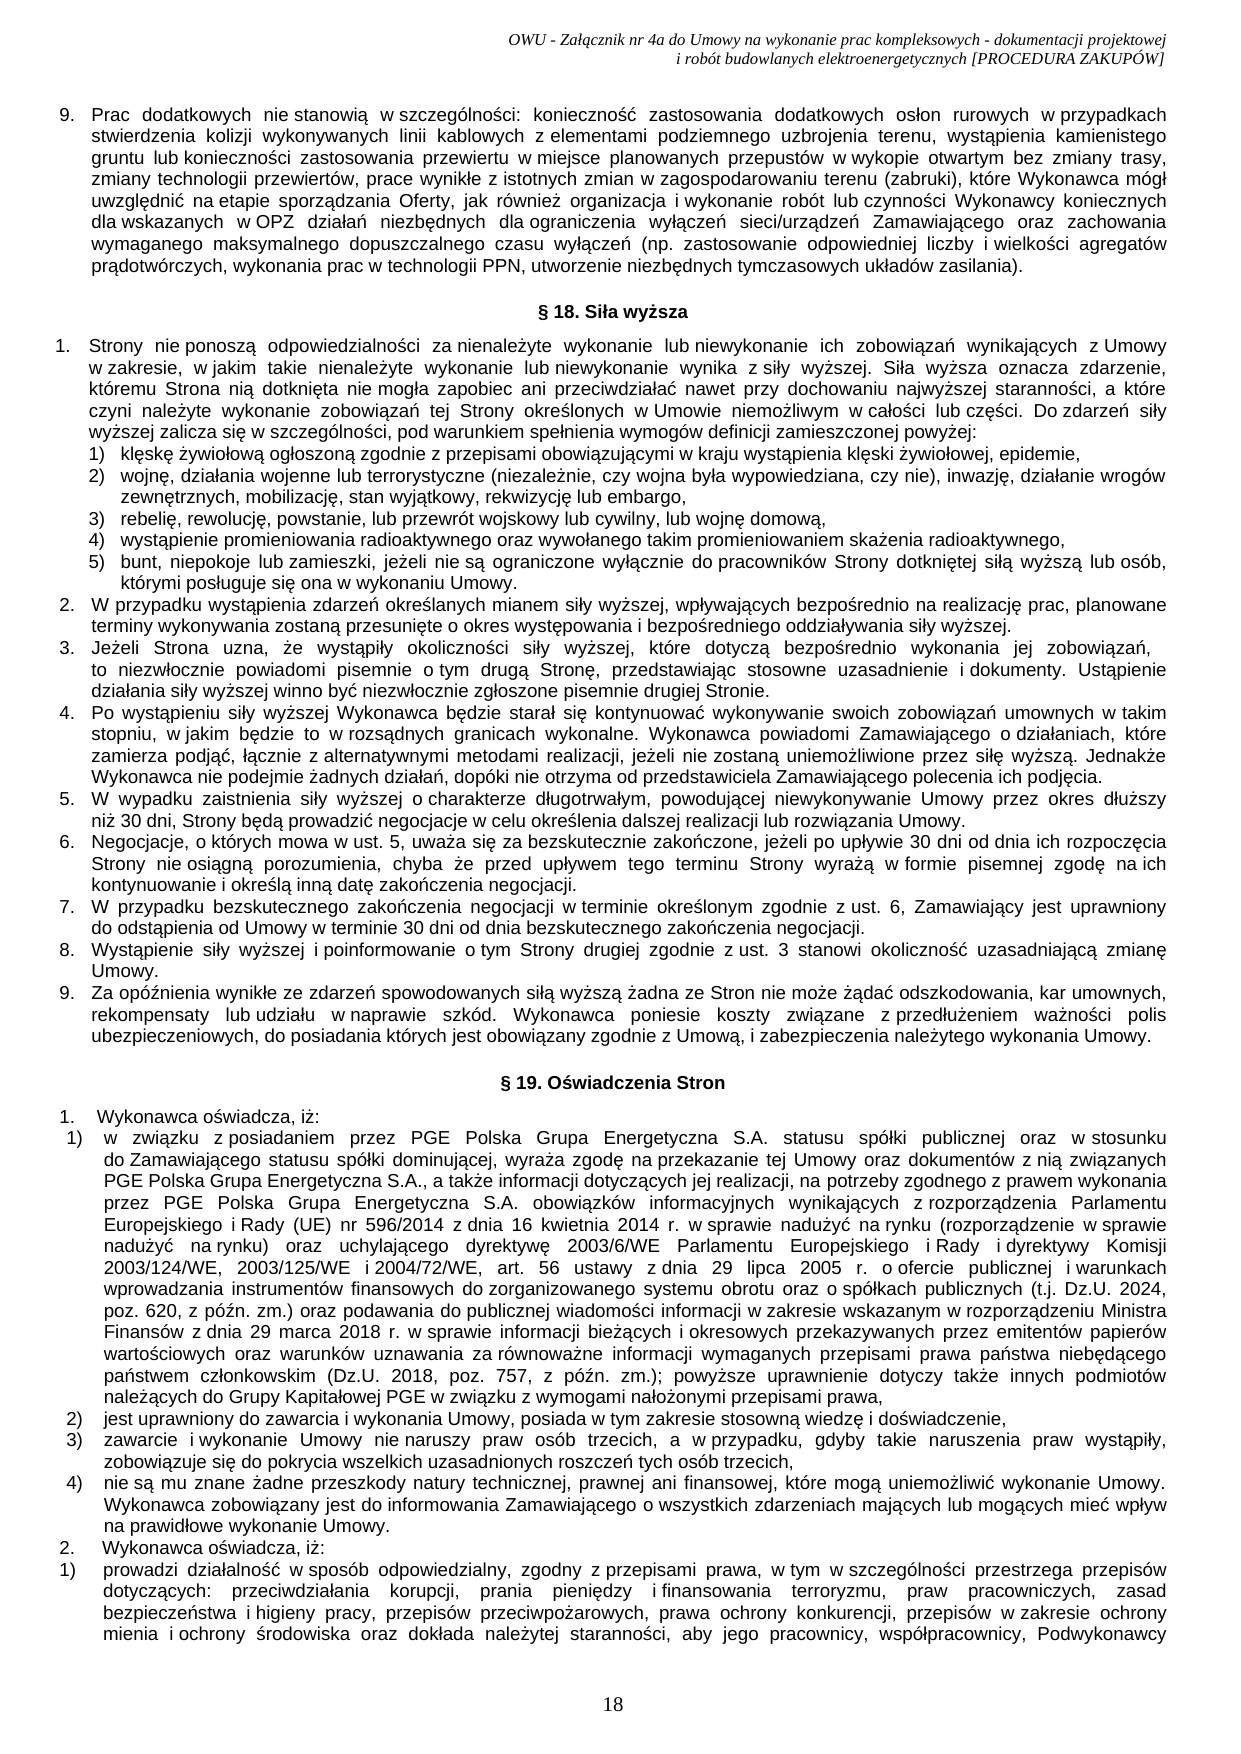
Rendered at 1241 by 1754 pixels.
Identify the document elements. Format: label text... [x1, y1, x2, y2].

list Prac dodatkowych nie stanowią w szczególności: konieczność zastosowania dodatkowych osłon rurowych w przypadkach stwierdzenia kolizji wykonywanych linii kablowych z elementami podziemnego uzbrojenia terenu, wystąpienia kamienistego gruntu lub konieczności zastosowania przewiertu w miejsce planowanych przepustów w wykopie otwartym bez zmiany trasy, zmiany technologii przewiertów, prace wynikłe z istotnych zmian w zagospodarowaniu terenu (zabruki), które Wykonawca mógł uwzględnić na etapie sporządzania Oferty, jak również organizacja i wykonanie robót lub czynności Wykonawcy koniecznych dla wskazanych w OPZ działań niezbędnych dla ograniczenia wyłączeń sieci/urządzeń Zamawiającego oraz zachowania wymaganego maksymalnego dopuszczalnego czasu wyłączeń (np. zastosowanie odpowiedniej liczby i wielkości agregatów prądotwórczych, wykonania prac w technologii PPN, utworzenie niezbędnych tymczasowych układów zasilania). [59, 103, 1167, 276]
list Jeżeli Strona uzna, że wystąpiły okoliczności siły wyższej, które dotyczą bezpośrednio wykonania jej zobowiązań, to niezwłocznie powiadomi pisemnie o tym drugą Stronę, przedstawiając stosowne uzasadnienie i dokumenty. Ustąpienie działania siły wyższej winno być niezwłocznie zgłoszone pisemnie drugiej Stronie. [59, 637, 1167, 702]
list Po wystąpieniu siły wyższej Wykonawca będzie starał się kontynuować wykonywanie swoich zobowiązań umownych w takim stopniu, w jakim będzie to w rozsądnych granicach wykonalne. Wykonawca powiadomi Zamawiającego o działaniach, które zamierza podjąć, łącznie z alternatywnymi metodami realizacji, jeżeli nie zostaną uniemożliwione przez siłę wyższą. Jednakże Wykonawca nie podejmie żadnych działań, dopóki nie otrzyma od przedstawiciela Zamawiającego polecenia ich podjęcia. [59, 702, 1167, 788]
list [59, 1558, 1167, 1645]
list W przypadku wystąpienia zdarzeń określanych mianem siły wyższej, wpływających bezpośrednio na realizację prac, planowane terminy wykonywania zostaną przesunięte o okres występowania i bezpośredniego oddziaływania siły wyższej. [59, 594, 1167, 637]
list Wykonawca oświadcza, iż: [59, 1537, 1167, 1558]
list nie są mu znane żadne przeszkody natury technicznej, prawnej ani finansowej, które mogą uniemożliwić wykonanie Umowy. Wykonawca zobowiązany jest do informowania Zamawiającego o wszystkich zdarzeniach mających lub mogących mieć wpływ na prawidłowe wykonanie Umowy. [66, 1472, 1167, 1537]
list jest uprawniony do zawarcia i wykonania Umowy, posiada w tym zakresie stosowną wiedzę i doświadczenie, [66, 1407, 1167, 1429]
text § 19. Oświadczenia Stron [59, 1072, 1167, 1093]
text § 18. Siła wyższa [59, 301, 1167, 322]
list wystąpienie promieniowania radioaktywnego oraz wywołanego takim promieniowaniem skażenia radioaktywnego, [88, 529, 1167, 551]
list Negocjacje, o których mowa w ust. 5, uważa się za bezskutecznie zakończone, jeżeli po upływie 30 dni od dnia ich rozpoczęcia Strony nie osiągną porozumienia, chyba że przed upływem tego terminu Strony wyrażą w formie pisemnej zgodę na ich kontynuowanie i określą inną datę zakończenia negocjacji. [59, 831, 1167, 896]
list wojnę, działania wojenne lub terrorystyczne (niezależnie, czy wojna była wypowiedziana, czy nie), inwazję, działanie wrogów zewnętrznych, mobilizację, stan wyjątkowy, rekwizycję lub embargo, [88, 464, 1167, 507]
list klęskę żywiołową ogłoszoną zgodnie z przepisami obowiązującymi w kraju wystąpienia klęski żywiołowej, epidemie, [88, 443, 1167, 464]
list bunt, niepokoje lub zamieszki, jeżeli nie są ograniczone wyłącznie do pracowników Strony dotkniętej siłą wyższą lub osób, którymi posługuje się ona w wykonaniu Umowy. [88, 551, 1167, 594]
list Wykonawca oświadcza, iż: [59, 1106, 1167, 1127]
list Strony nie ponoszą odpowiedzialności za nienależyte wykonanie lub niewykonanie ich zobowiązań wynikających z Umowy w zakresie, w jakim takie nienależyte wykonanie lub niewykonanie wynika z siły wyższej. Siła wyższa oznacza zdarzenie, któremu Strona nią dotknięta nie mogła zapobiec ani przeciwdziałać nawet przy dochowaniu najwyższej staranności, a które czyni należyte wykonanie zobowiązań tej Strony określonych w Umowie niemożliwym w całości lub części. Do zdarzeń siły wyższej zalicza się w szczególności, pod warunkiem spełnienia wymogów definicji zamieszczonej powyżej: [55, 335, 1167, 443]
list w związku z posiadaniem przez PGE Polska Grupa Energetyczna S.A. statusu spółki publicznej oraz w stosunku do Zamawiającego statusu spółki dominującej, wyraża zgodę na przekazanie tej Umowy oraz dokumentów z nią związanych PGE Polska Grupa Energetyczna S.A., a także informacji dotyczących jej realizacji, na potrzeby zgodnego z prawem wykonania przez PGE Polska Grupa Energetyczna S.A. obowiązków informacyjnych wynikających z rozporządzenia Parlamentu Europejskiego i Rady (UE) nr 596/2014 z dnia 16 kwietnia 2014 r. w sprawie nadużyć na rynku (rozporządzenie w sprawie nadużyć na rynku) oraz uchylającego dyrektywę 2003/6/WE Parlamentu Europejskiego i Rady i dyrektywy Komisji 2003/124/WE, 2003/125/WE i 2004/72/WE, art. 56 ustawy z dnia 29 lipca 2005 r. o ofercie publicznej i warunkach wprowadzania instrumentów finansowych do zorganizowanego systemu obrotu oraz o spółkach publicznych (t.j. Dz.U. 2024, poz. 620, z późn. zm.) oraz podawania do publicznej wiadomości informacji w zakresie wskazanym w rozporządzeniu Ministra Finansów z dnia 29 marca 2018 r. w sprawie informacji bieżących i okresowych przekazywanych przez emitentów papierów wartościowych oraz warunków uznawania za równoważne informacji wymaganych przepisami prawa państwa niebędącego państwem członkowskim (Dz.U. 2018, poz. 757, z późn. zm.); powyższe uprawnienie dotyczy także innych podmiotów należących do Grupy Kapitałowej PGE w związku z wymogami nałożonymi przepisami prawa, [66, 1127, 1167, 1407]
list W wypadku zaistnienia siły wyższej o charakterze długotrwałym, powodującej niewykonywanie Umowy przez okres dłuższy niż 30 dni, Strony będą prowadzić negocjacje w celu określenia dalszej realizacji lub rozwiązania Umowy. [59, 788, 1167, 831]
list W przypadku bezskutecznego zakończenia negocjacji w terminie określonym zgodnie z ust. 6, Zamawiający jest uprawniony do odstąpienia od Umowy w terminie 30 dni od dnia bezskutecznego zakończenia negocjacji. [59, 896, 1167, 939]
list zawarcie i wykonanie Umowy nie naruszy praw osób trzecich, a w przypadku, gdyby takie naruszenia praw wystąpiły, zobowiązuje się do pokrycia wszelkich uzasadnionych roszczeń tych osób trzecich, [66, 1429, 1167, 1472]
list Za opóźnienia wynikłe ze zdarzeń spowodowanych siłą wyższą żadna ze Stron nie może żądać odszkodowania, kar umownych, rekompensaty lub udziału w naprawie szkód. Wykonawca poniesie koszty związane z przedłużeniem ważności polis ubezpieczeniowych, do posiadania których jest obowiązany zgodnie z Umową, i zabezpieczenia należytego wykonania Umowy. [59, 982, 1167, 1047]
list rebelię, rewolucję, powstanie, lub przewrót wojskowy lub cywilny, lub wojnę domową, [88, 507, 1167, 529]
list Wystąpienie siły wyższej i poinformowanie o tym Strony drugiej zgodnie z ust. 3 stanowi okoliczność uzasadniającą zmianę Umowy. [59, 939, 1167, 982]
